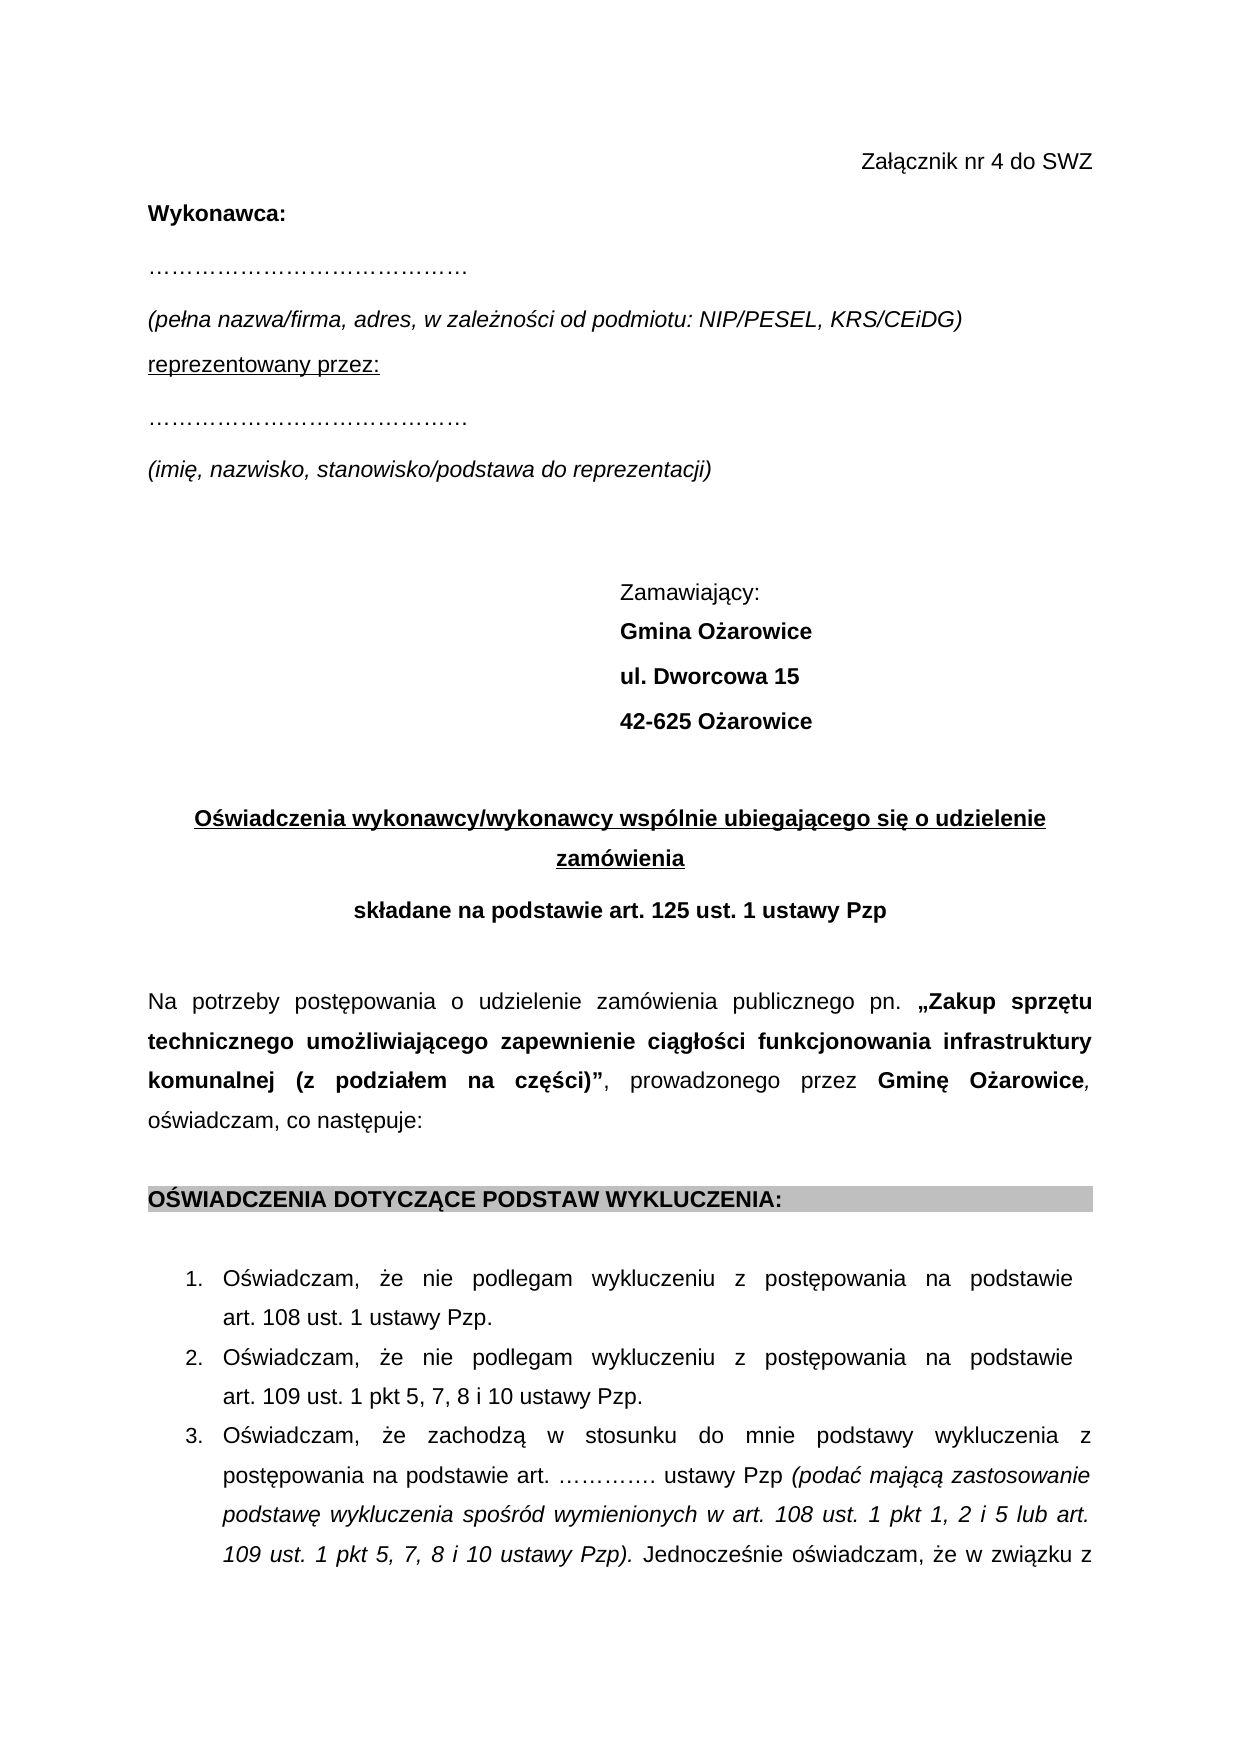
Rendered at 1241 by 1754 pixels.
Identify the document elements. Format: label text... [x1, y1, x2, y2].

text Wykonawca: [148, 200, 1093, 227]
text …………………………………… [148, 403, 1093, 430]
list Oświadczam, że nie podlegam wykluczeniu z postępowania na podstawie art. 109 ust. 1 pkt 5, 7, 8 i 10 ustawy Pzp. [185, 1343, 1093, 1409]
text składane na podstawie art. 125 ust. 1 ustawy Pzp [148, 897, 1093, 923]
text (imię, nazwisko, stanowisko/podstawa do reprezentacji) [148, 456, 1093, 483]
text Na potrzeby postępowania o udzielenie zamówienia publicznego pn. „Zakup sprzętu technicznego umożliwiającego zapewnienie ciągłości funkcjonowania infrastruktury komunalnej (z podziałem na części)”, prowadzonego przez Gminę Ożarowice, oświadczam, co następuje: [148, 988, 1093, 1133]
text 42-625 Ożarowice [620, 708, 1093, 734]
text …………………………………… [148, 253, 1093, 279]
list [185, 1422, 1093, 1567]
text Zamawiający: [620, 579, 1093, 605]
text ul. Dworcowa 15 [620, 663, 1093, 689]
text Oświadczenia wykonawcy/wykonawcy wspólnie ubiegającego się o udzielenie zamówienia [148, 805, 1093, 871]
text OŚWIADCZENIA DOTYCZĄCE PODSTAW WYKLUCZENIA: [148, 1186, 1093, 1212]
text Załącznik nr 4 do SWZ [148, 148, 1093, 174]
text (pełna nazwa/firma, adres, w zależności od podmiotu: NIP/PESEL, KRS/CEiDG) [148, 306, 1093, 332]
list Oświadczam, że nie podlegam wykluczeniu z postępowania na podstawie art. 108 ust. 1 ustawy Pzp. [185, 1264, 1093, 1330]
text Gmina Ożarowice [620, 618, 1093, 644]
text reprezentowany przez: [148, 351, 1093, 377]
